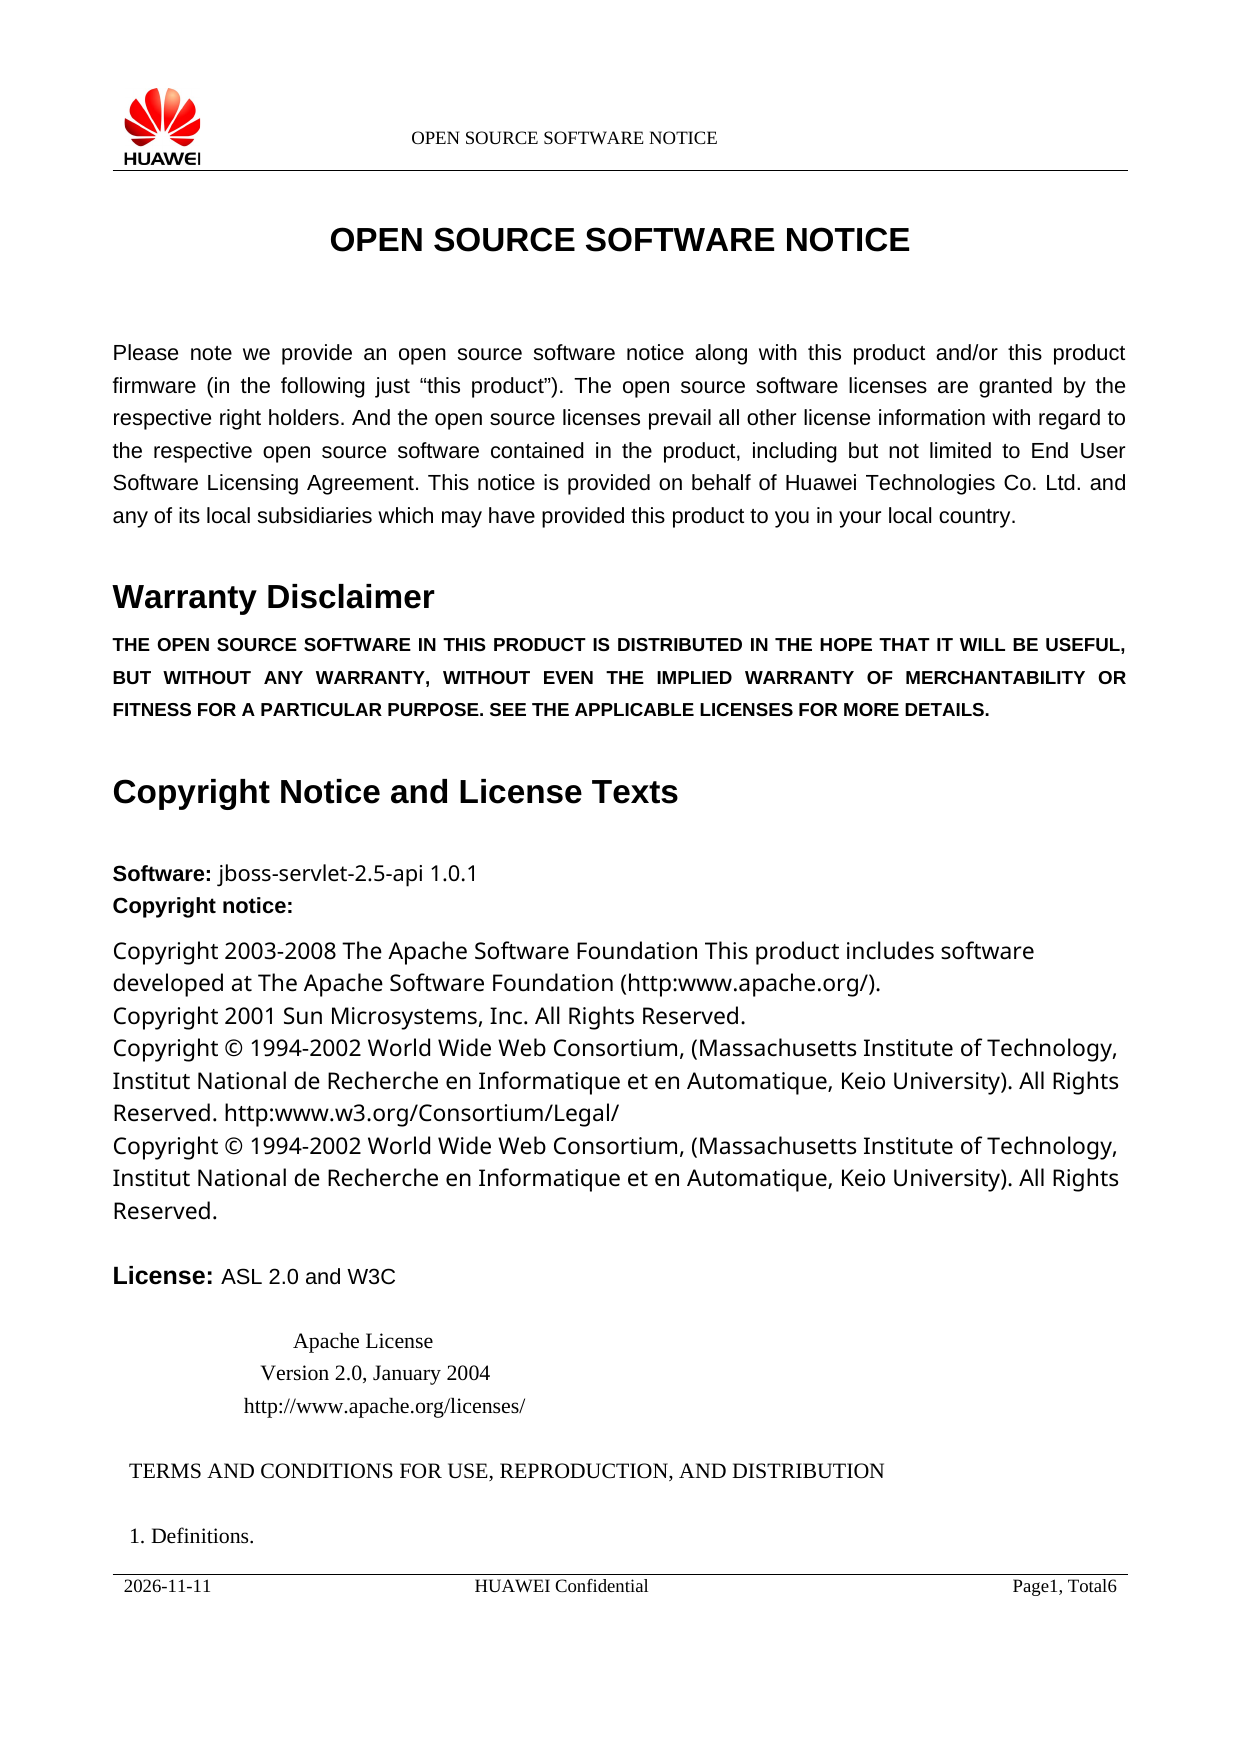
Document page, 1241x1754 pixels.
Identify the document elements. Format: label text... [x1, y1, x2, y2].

text Please note we provide an open source software notice along with this product and/or this product firmware (in the following just “this product”). The open source software licenses are granted by the respective right holders. And the open source licenses prevail all other license information with regard to the respective open source software contained in the product, including but not limited to End User Software Licensing Agreement. This notice is provided on behalf of Huawei Technologies Co. Ltd. and any of its local subsidiaries which may have provided this product to you in your local country. [112, 336, 1128, 531]
text Copyright Notice and License Texts [112, 759, 1128, 824]
title Software: jboss-servlet-2.5-api 1.0.1 [112, 856, 1128, 889]
text The open source software in this product is distributed in the hope that it will be useful, but WITHOUT ANY WARRANTY, without even the implied warranty of MERCHANTABILITY or FITNESS FOR A PARTICULAR PURPOSE. See the applicable licenses for more details. [112, 629, 1128, 726]
text Copyright notice: [112, 889, 1128, 921]
text License: ASL 2.0 and W3C [112, 1259, 1128, 1291]
picture [124, 88, 201, 165]
text OPEN SOURCE SOFTWARE NOTICE [112, 206, 1128, 271]
text Warranty Disclaimer [112, 564, 1128, 629]
text Copyright 2003-2008 The Apache Software Foundation This product includes software developed at The Apache Software Foundation (http:www.apache.org/). Copyright 2001 Sun Microsystems, Inc. All Rights Reserved. Copyright © 1994-2002 World Wide Web Consortium, (Massachusetts Institute of Technology, Institut National de Recherche en Informatique et en Automatique, Keio University). All Rights Reserved. http:www.w3.org/Consortium/Legal/ Copyright © 1994-2002 World Wide Web Consortium, (Massachusetts Institute of Technology, Institut National de Recherche en Informatique et en Automatique, Keio University). All Rights Reserved. [112, 934, 1128, 1259]
